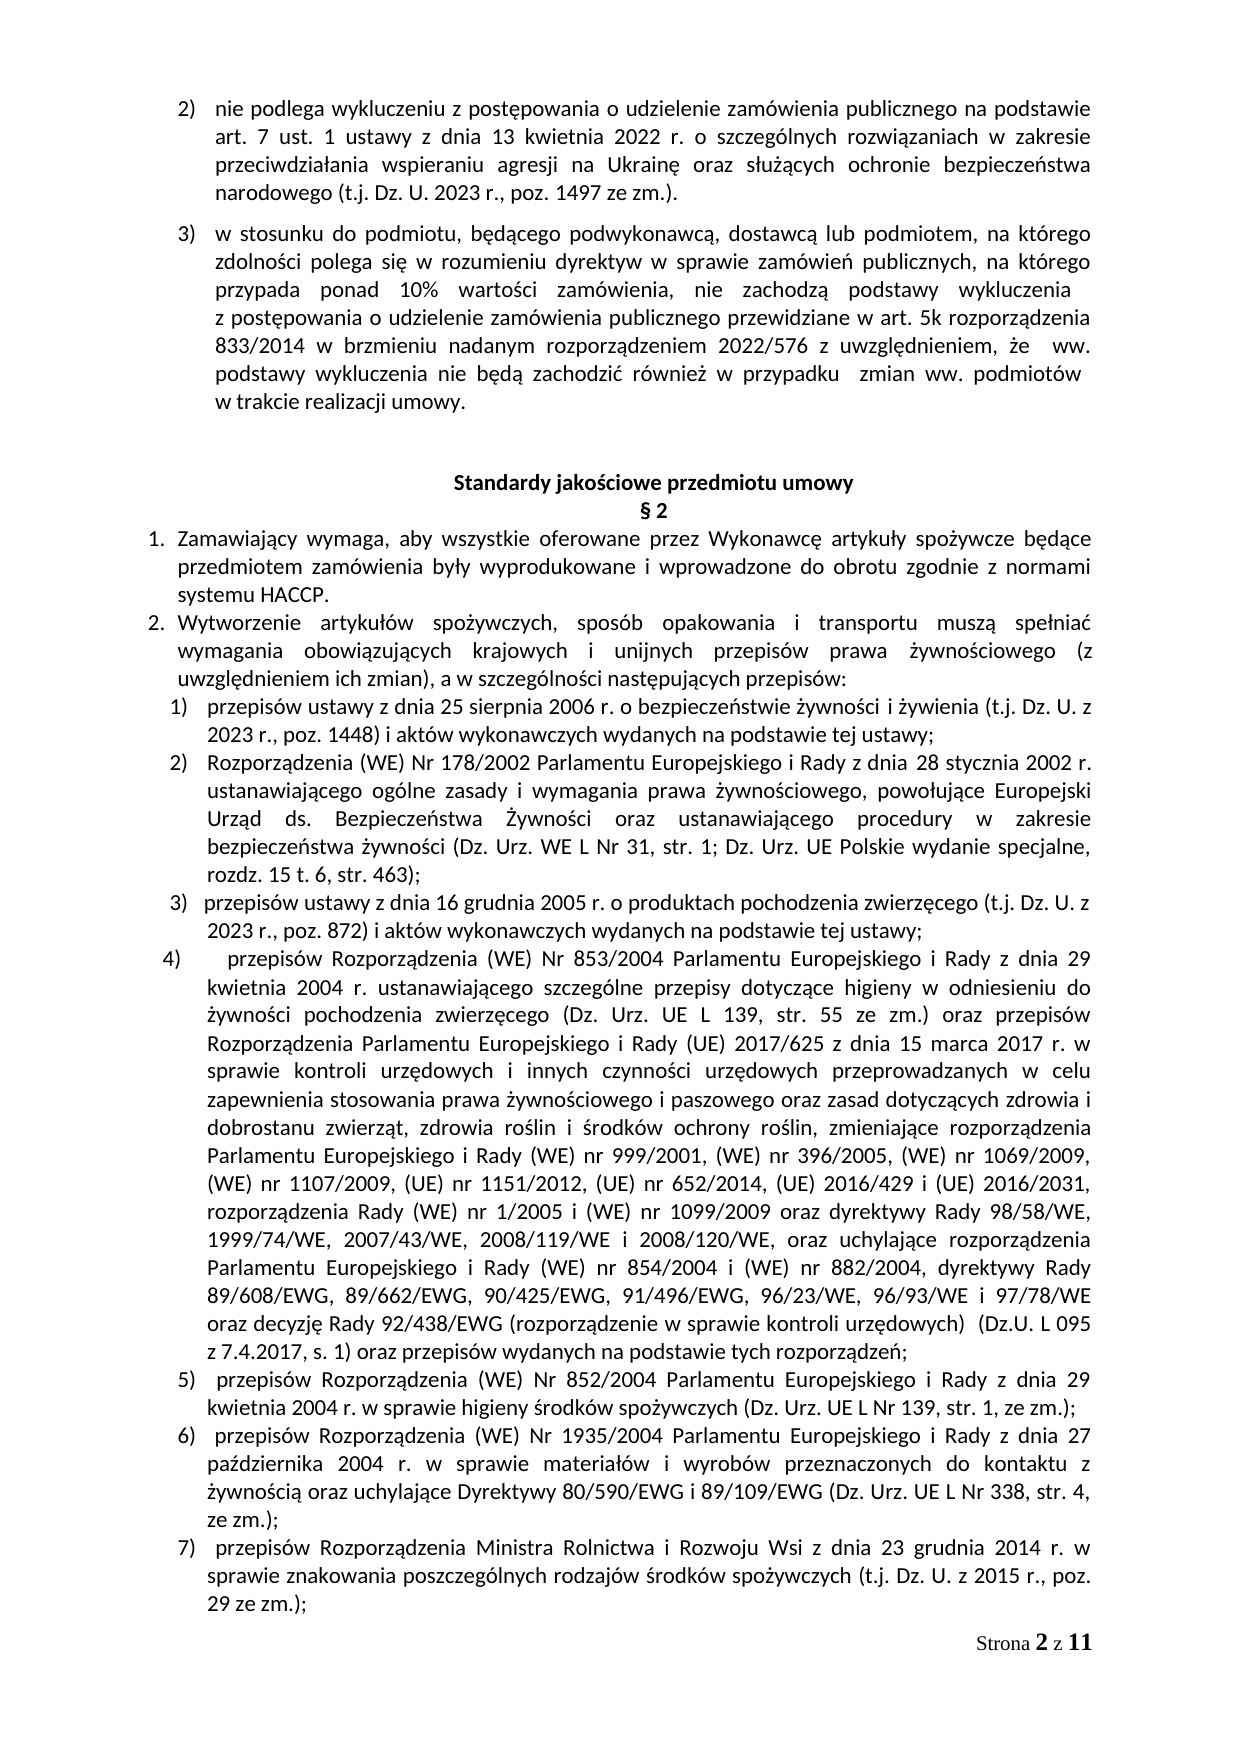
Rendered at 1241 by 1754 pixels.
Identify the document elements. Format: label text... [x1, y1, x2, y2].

list Zamawiający wymaga, aby wszystkie oferowane przez Wykonawcę artykuły spożywcze będące przedmiotem zamówienia były wyprodukowane i wprowadzone do obrotu zgodnie z normami systemu HACCP. [148, 524, 1092, 608]
list Rozporządzenia (WE) Nr 178/2002 Parlamentu Europejskiego i Rady z dnia 28 stycznia 2002 r. ustanawiającego ogólne zasady i wymagania prawa żywnościowego, powołujące Europejski Urząd ds. Bezpieczeństwa Żywności oraz ustanawiającego procedury w zakresie bezpieczeństwa żywności (Dz. Urz. WE L Nr 31, str. 1; Dz. Urz. UE Polskie wydanie specjalne, rozdz. 15 t. 6, str. 463); [169, 748, 1092, 888]
text § 2 [215, 496, 1092, 524]
list nie podlega wykluczeniu z postępowania o udzielenie zamówienia publicznego na podstawie art. 7 ust. 1 ustawy z dnia 13 kwietnia 2022 r. o szczególnych rozwiązaniach w zakresie przeciwdziałania wspieraniu agresji na Ukrainę oraz służących ochronie bezpieczeństwa narodowego (t.j. Dz. U. 2023 r., poz. 1497 ze zm.). [177, 94, 1092, 207]
list przepisów ustawy z dnia 25 sierpnia 2006 r. o bezpieczeństwie żywności i żywienia (t.j. Dz. U. z 2023 r., poz. 1448) i aktów wykonawczych wydanych na podstawie tej ustawy; [169, 692, 1092, 748]
text 7) przepisów Rozporządzenia Ministra Rolnictwa i Rozwoju Wsi z dnia 23 grudnia 2014 r. w sprawie znakowania poszczególnych rodzajów środków spożywczych (t.j. Dz. U. z 2015 r., poz. 29 ze zm.); [177, 1533, 1092, 1617]
list w stosunku do podmiotu, będącego podwykonawcą, dostawcą lub podmiotem, na którego zdolności polega się w rozumieniu dyrektyw w sprawie zamówień publicznych, na którego przypada ponad 10% wartości zamówienia, nie zachodzą podstawy wykluczenia z postępowania o udzielenie zamówienia publicznego przewidziane w art. 5k rozporządzenia 833/2014 w brzmieniu nadanym rozporządzeniem 2022/576 z uwzględnieniem, że ww. podstawy wykluczenia nie będą zachodzić również w przypadku zmian ww. podmiotów w trakcie realizacji umowy. [177, 219, 1092, 415]
text 3) przepisów ustawy z dnia 16 grudnia 2005 r. o produktach pochodzenia zwierzęcego (t.j. Dz. U. z 2023 r., poz. 872) i aktów wykonawczych wydanych na podstawie tej ustawy; [169, 888, 1092, 944]
text 5) przepisów Rozporządzenia (WE) Nr 852/2004 Parlamentu Europejskiego i Rady z dnia 29 kwietnia 2004 r. w sprawie higieny środków spożywczych (Dz. Urz. UE L Nr 139, str. 1, ze zm.); [177, 1365, 1092, 1421]
list Wytworzenie artykułów spożywczych, sposób opakowania i transportu muszą spełniać wymagania obowiązujących krajowych i unijnych przepisów prawa żywnościowego (z uwzględnieniem ich zmian), a w szczególności następujących przepisów: [148, 608, 1092, 692]
text 4) przepisów Rozporządzenia (WE) Nr 853/2004 Parlamentu Europejskiego i Rady z dnia 29 kwietnia 2004 r. ustanawiającego szczególne przepisy dotyczące higieny w odniesieniu do żywności pochodzenia zwierzęcego (Dz. Urz. UE L 139, str. 55 ze zm.) oraz przepisów Rozporządzenia Parlamentu Europejskiego i Rady (UE) 2017/625 z dnia 15 marca 2017 r. w sprawie kontroli urzędowych i innych czynności urzędowych przeprowadzanych w celu zapewnienia stosowania prawa żywnościowego i paszowego oraz zasad dotyczących zdrowia i dobrostanu zwierząt, zdrowia roślin i środków ochrony roślin, zmieniające rozporządzenia Parlamentu Europejskiego i Rady (WE) nr 999/2001, (WE) nr 396/2005, (WE) nr 1069/2009, (WE) nr 1107/2009, (UE) nr 1151/2012, (UE) nr 652/2014, (UE) 2016/429 i (UE) 2016/2031, rozporządzenia Rady (WE) nr 1/2005 i (WE) nr 1099/2009 oraz dyrektywy Rady 98/58/WE, 1999/74/WE, 2007/43/WE, 2008/119/WE i 2008/120/WE, oraz uchylające rozporządzenia Parlamentu Europejskiego i Rady (WE) nr 854/2004 i (WE) nr 882/2004, dyrektywy Rady 89/608/EWG, 89/662/EWG, 90/425/EWG, 91/496/EWG, 96/23/WE, 96/93/WE i 97/78/WE oraz decyzję Rady 92/438/EWG (rozporządzenie w sprawie kontroli urzędowych) (Dz.U. L 095 z 7.4.2017, s. 1) oraz przepisów wydanych na podstawie tych rozporządzeń; [162, 944, 1092, 1365]
text 6) przepisów Rozporządzenia (WE) Nr 1935/2004 Parlamentu Europejskiego i Rady z dnia 27 października 2004 r. w sprawie materiałów i wyrobów przeznaczonych do kontaktu z żywnością oraz uchylające Dyrektywy 80/590/EWG i 89/109/EWG (Dz. Urz. UE L Nr 338, str. 4, ze zm.); [177, 1421, 1092, 1533]
text Standardy jakościowe przedmiotu umowy [215, 468, 1092, 496]
